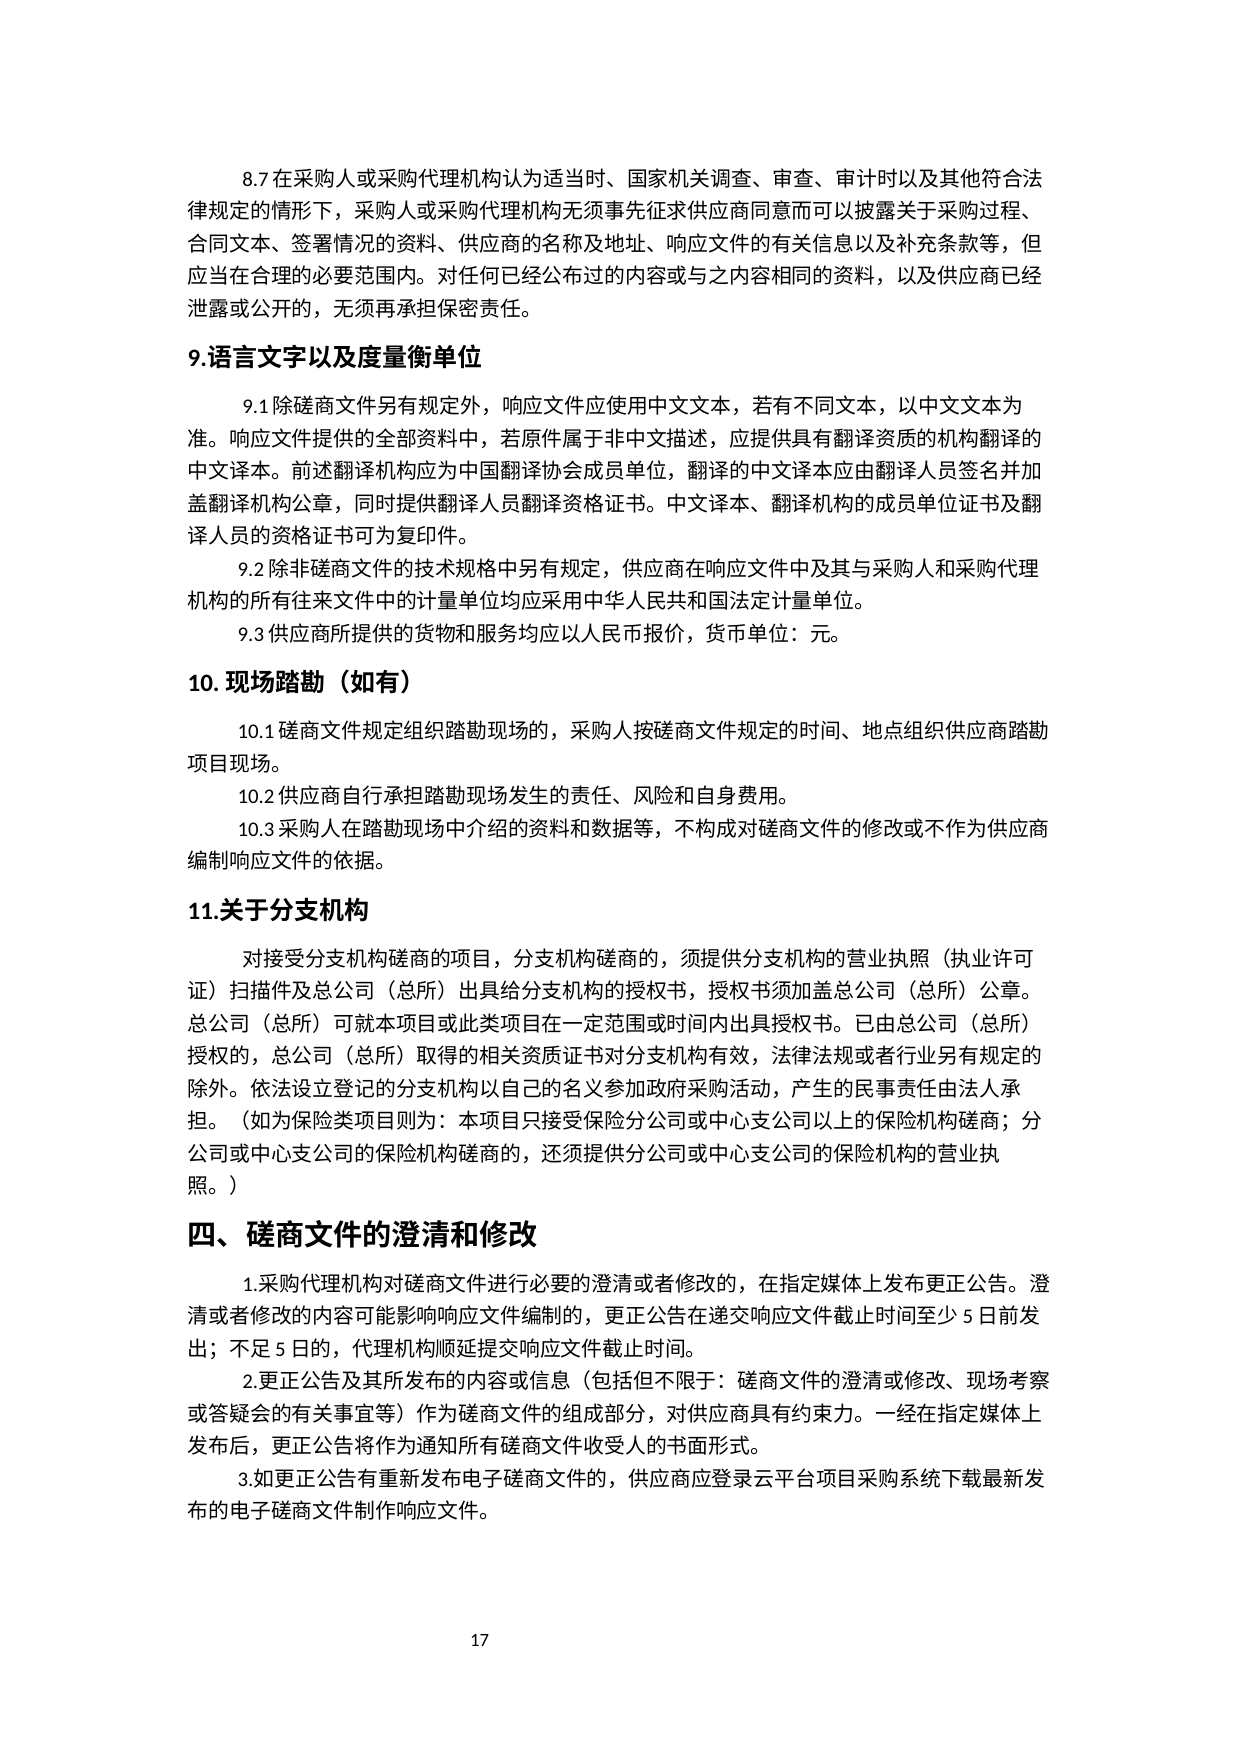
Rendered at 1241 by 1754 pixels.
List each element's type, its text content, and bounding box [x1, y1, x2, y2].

text 8.7在采购人或采购代理机构认为适当时、国家机关调查、审查、审计时以及其他符合法律规定的情形下，采购人或采购代理机构无须事先征求供应商同意而可以披露关于采购过程、合同文本、签署情况的资料、供应商的名称及地址、响应文件的有关信息以及补充条款等，但应当在合理的必要范围内。对任何已经公布过的内容或与之内容相同的资料，以及供应商已经泄露或公开的，无须再承担保密责任。 [187, 162, 1053, 324]
text 1.采购代理机构对磋商文件进行必要的澄清或者修改的，在指定媒体上发布更正公告。澄清或者修改的内容可能影响响应文件编制的，更正公告在递交响应文件截止时间至少5日前发出；不足5日的，代理机构顺延提交响应文件截止时间。 [187, 1267, 1053, 1364]
text 9.语言文字以及度量衡单位 [187, 324, 1053, 389]
text 对接受分支机构磋商的项目，分支机构磋商的，须提供分支机构的营业执照（执业许可证）扫描件及总公司（总所）出具给分支机构的授权书，授权书须加盖总公司（总所）公章。总公司（总所）可就本项目或此类项目在一定范围或时间内出具授权书。已由总公司（总所）授权的，总公司（总所）取得的相关资质证书对分支机构有效，法律法规或者行业另有规定的除外。依法设立登记的分支机构以自己的名义参加政府采购活动，产生的民事责任由法人承担。（如为保险类项目则为：本项目只接受保险分公司或中心支公司以上的保险机构磋商；分公司或中心支公司的保险机构磋商的，还须提供分公司或中心支公司的保险机构的营业执照。） [187, 942, 1053, 1202]
text 10.3采购人在踏勘现场中介绍的资料和数据等，不构成对磋商文件的修改或不作为供应商编制响应文件的依据。 [187, 812, 1053, 877]
text 9.3供应商所提供的货物和服务均应以人民币报价，货币单位：元。 [187, 617, 1053, 649]
text 10.2供应商自行承担踏勘现场发生的责任、风险和自身费用。 [187, 779, 1053, 812]
text 9.1除磋商文件另有规定外，响应文件应使用中文文本，若有不同文本，以中文文本为准。响应文件提供的全部资料中，若原件属于非中文描述，应提供具有翻译资质的机构翻译的中文译本。前述翻译机构应为中国翻译协会成员单位，翻译的中文译本应由翻译人员签名并加盖翻译机构公章，同时提供翻译人员翻译资格证书。中文译本、翻译机构的成员单位证书及翻译人员的资格证书可为复印件。 [187, 389, 1053, 552]
text 四、磋商文件的澄清和修改 [187, 1202, 1053, 1267]
text 10.1磋商文件规定组织踏勘现场的，采购人按磋商文件规定的时间、地点组织供应商踏勘项目现场。 [187, 714, 1053, 779]
text 9.2除非磋商文件的技术规格中另有规定，供应商在响应文件中及其与采购人和采购代理机构的所有往来文件中的计量单位均应采用中华人民共和国法定计量单位。 [187, 552, 1053, 617]
text 11.关于分支机构 [187, 877, 1053, 942]
text 10. 现场踏勘（如有） [187, 649, 1053, 714]
text 2.更正公告及其所发布的内容或信息（包括但不限于：磋商文件的澄清或修改、现场考察或答疑会的有关事宜等）作为磋商文件的组成部分，对供应商具有约束力。一经在指定媒体上发布后，更正公告将作为通知所有磋商文件收受人的书面形式。 [187, 1364, 1053, 1462]
text 3.如更正公告有重新发布电子磋商文件的，供应商应登录云平台项目采购系统下载最新发布的电子磋商文件制作响应文件。 [187, 1462, 1053, 1527]
